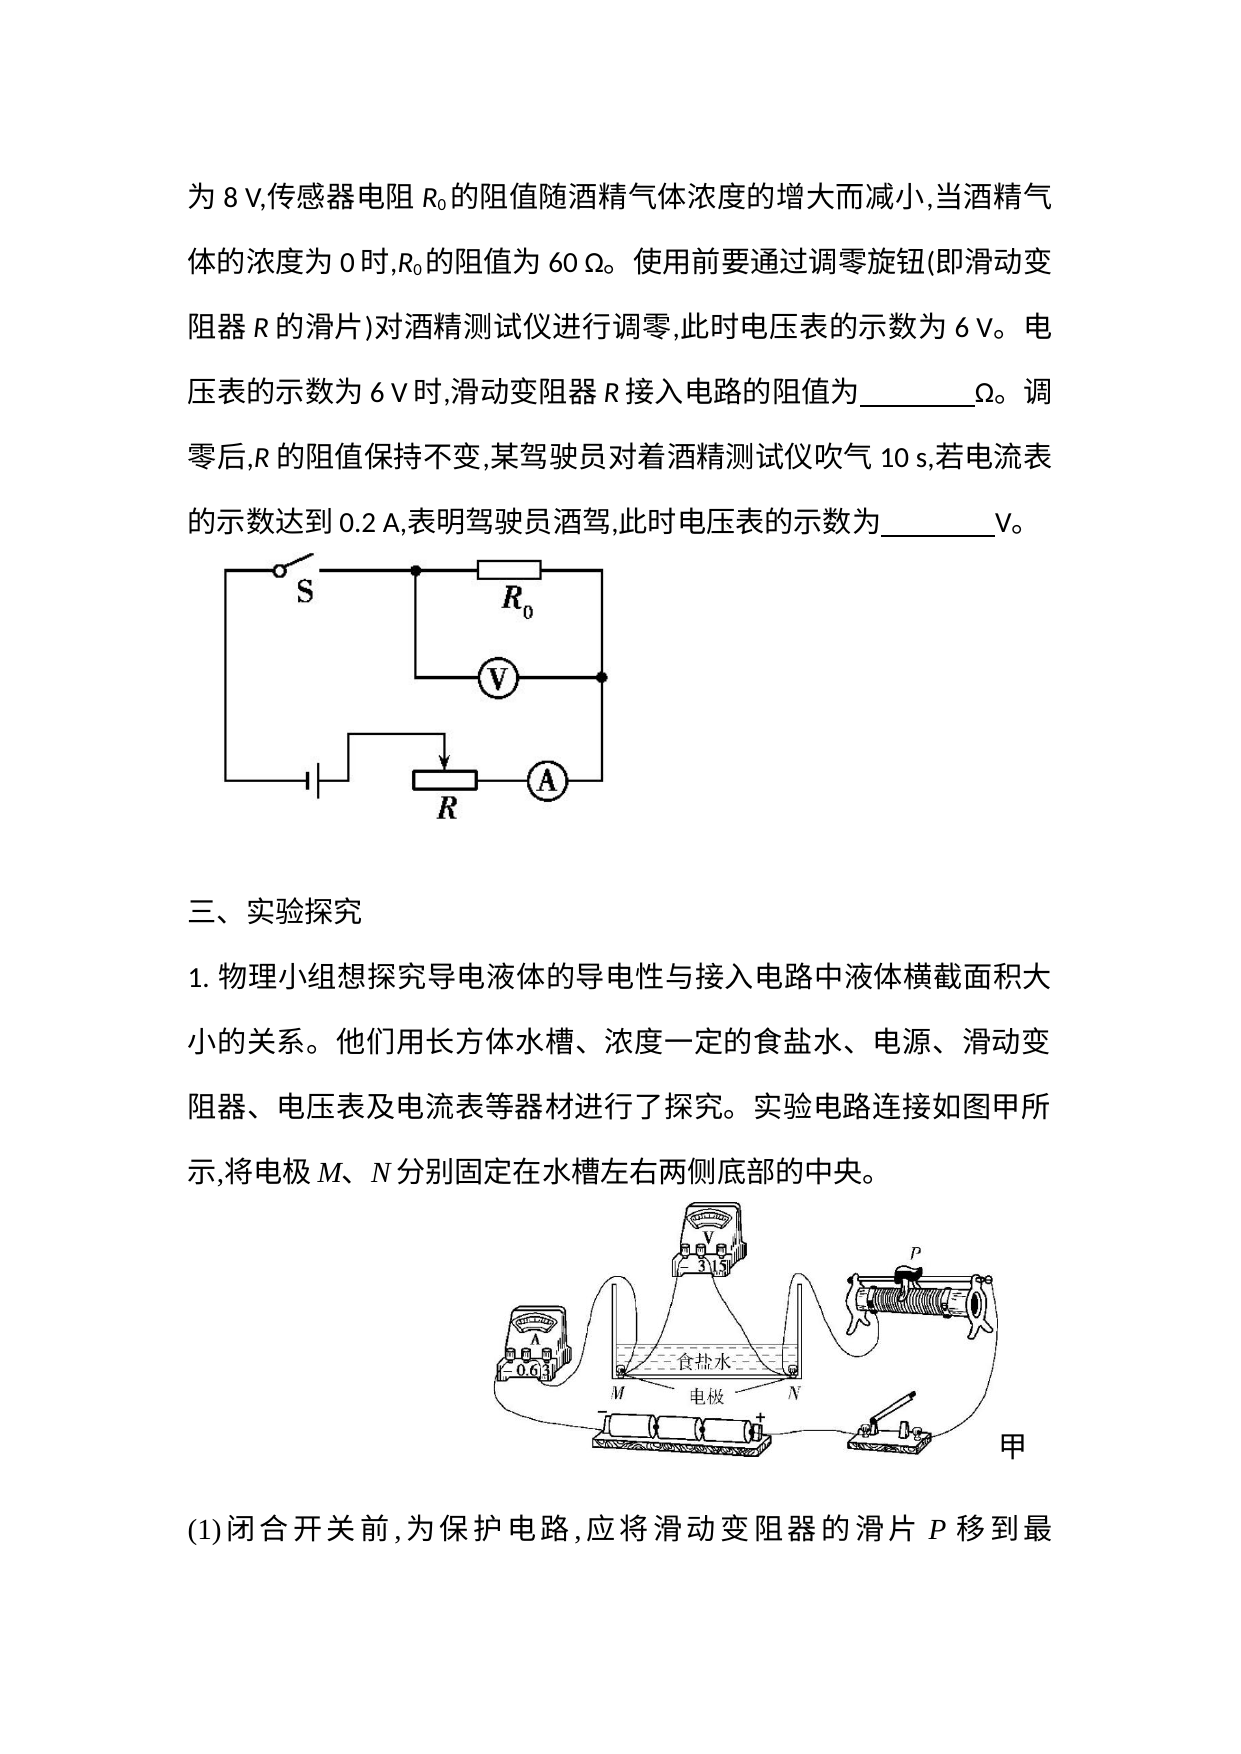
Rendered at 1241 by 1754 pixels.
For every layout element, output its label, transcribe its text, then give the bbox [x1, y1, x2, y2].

text 1. 物理小组想探究导电液体的导电性与接入电路中液体横截面积大小的关系。他们用长方体水槽、浓度一定的食盐水、电源、滑动变阻器、电压表及电流表等器材进行了探究。实验电路连接如图甲所示,将电极M、N分别固定在水槽左右两侧底部的中央。 [187, 942, 1053, 1202]
picture [221, 552, 611, 821]
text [187, 162, 1053, 552]
picture [493, 1202, 998, 1457]
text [187, 1494, 1053, 1559]
text 三、实验探究 [187, 877, 1053, 942]
